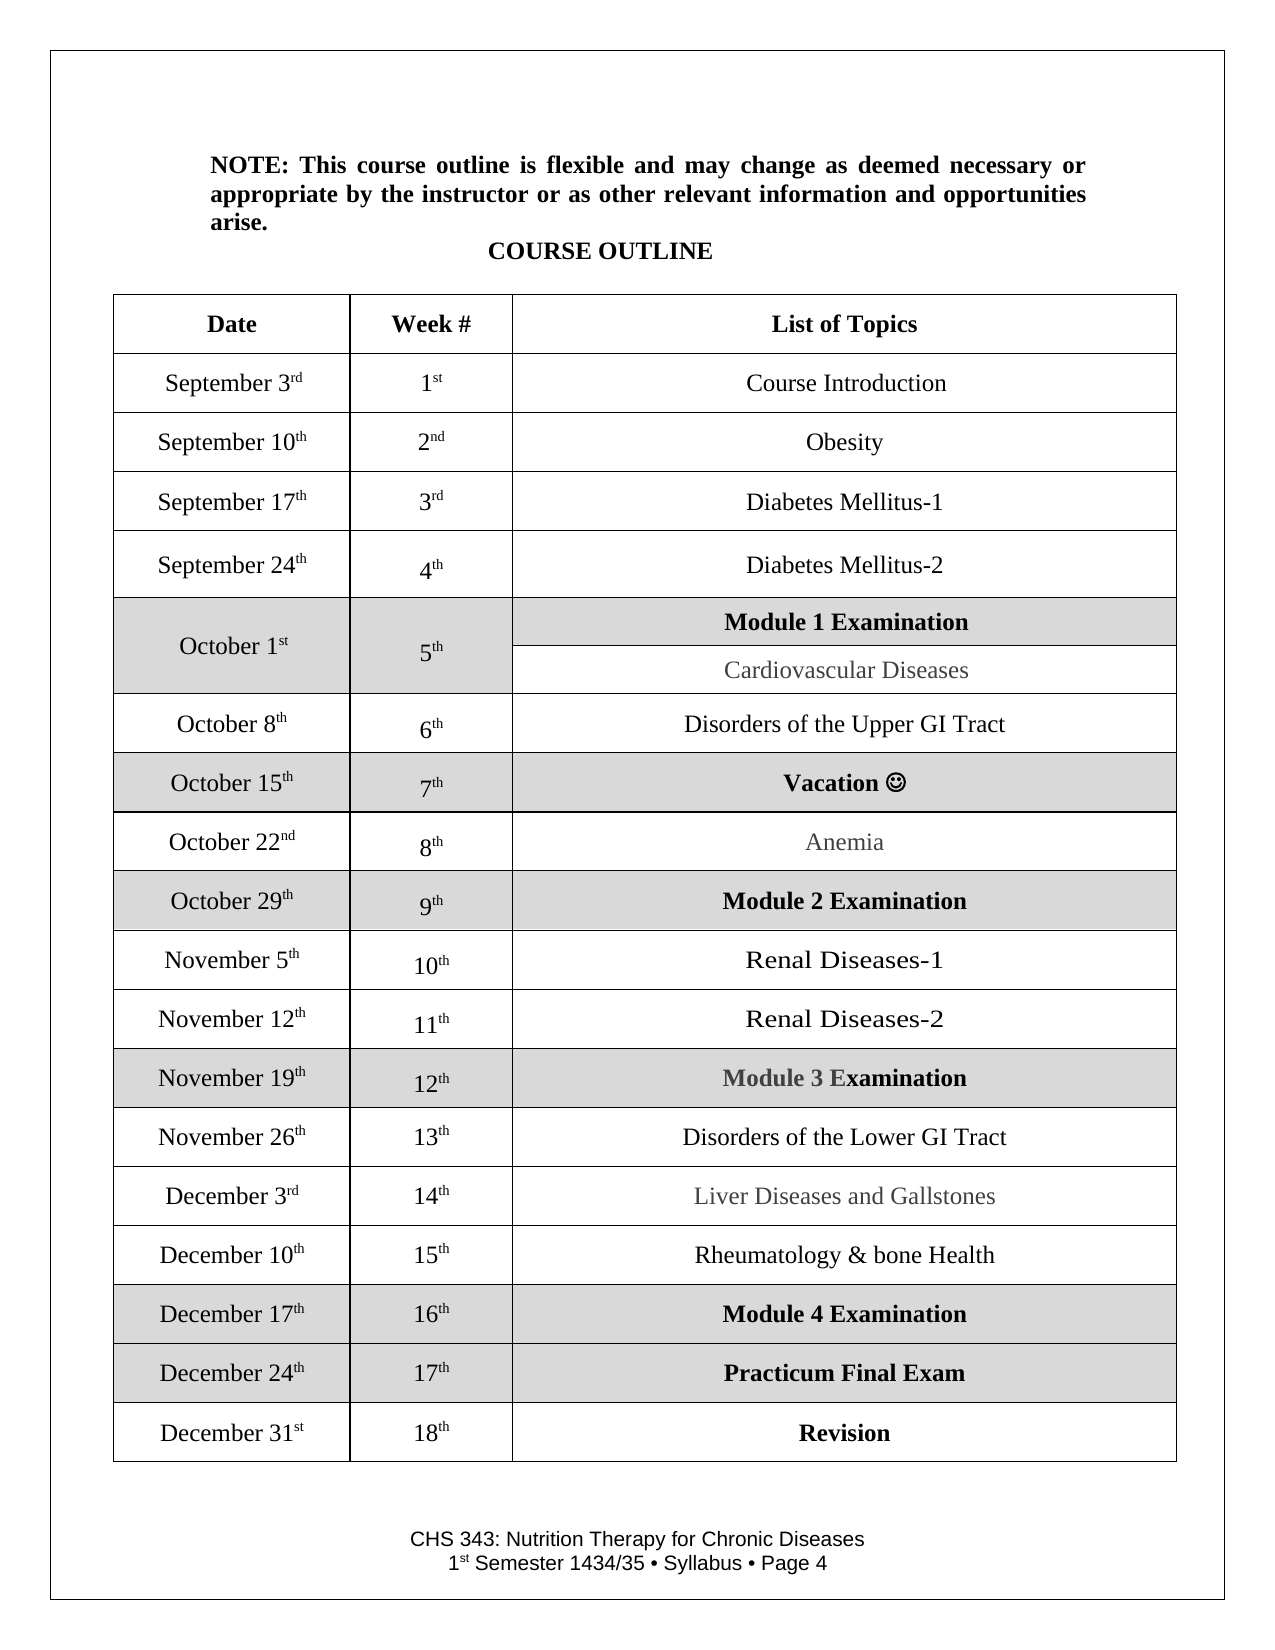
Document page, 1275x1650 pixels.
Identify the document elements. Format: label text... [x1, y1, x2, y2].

table_cell 14th [351, 1167, 512, 1225]
table_cell December 10th [114, 1226, 349, 1284]
table_cell Course Introduction [513, 354, 1176, 412]
table_cell Module 2 Examination [513, 871, 1176, 929]
table_cell November 12th [114, 990, 349, 1048]
table_cell 15th [351, 1226, 512, 1284]
table_cell Revision [513, 1403, 1176, 1461]
list NOTE: This course outline is flexible and may change as deemed necessary or appropriate by the instructor or as other relevant information and opportunities arise. [210, 150, 1087, 236]
table_cell Anemia [513, 813, 1176, 870]
table_cell Practicum Final Exam [513, 1344, 1176, 1402]
table_cell October 22nd [114, 813, 349, 870]
table_cell 18th [351, 1403, 512, 1461]
table_cell November 19th [114, 1049, 349, 1107]
table_cell 8th [351, 813, 512, 870]
table_cell 3rd [351, 472, 512, 530]
table_cell September 10th [114, 413, 349, 471]
table_cell 10th [351, 931, 512, 988]
table_header List of Topics [513, 295, 1176, 353]
table_cell Disorders of the Upper GI Tract [513, 694, 1176, 752]
table_header Date [114, 295, 349, 353]
table_cell 5th [351, 598, 512, 693]
table_cell September 24th [114, 531, 349, 597]
table_cell December 24th [114, 1344, 349, 1402]
table_cell 2nd [351, 413, 512, 471]
table_cell 6th [351, 694, 512, 752]
table_cell Diabetes Mellitus-1 [513, 472, 1176, 530]
table_cell Obesity [513, 413, 1176, 471]
table_cell Rheumatology & bone Health [513, 1226, 1176, 1284]
table_cell November 5th [114, 931, 349, 988]
table_cell October 15th [114, 753, 349, 811]
table_cell 11th [351, 990, 512, 1048]
table_cell October 8th [114, 694, 349, 752]
table_cell 17th [351, 1344, 512, 1402]
table_cell Module 3 Examination [513, 1049, 1176, 1107]
table_cell Vacation [513, 753, 1176, 811]
table_cell 1st [351, 354, 512, 412]
table_cell 12th [351, 1049, 512, 1107]
table_cell Renal Diseases-2 [513, 990, 1176, 1048]
text COURSE OUTLINE [114, 236, 1087, 265]
table_cell December 17th [114, 1285, 349, 1343]
table_cell Renal Diseases-1 [513, 931, 1176, 988]
table_header Week # [351, 295, 512, 353]
table_cell September 17th [114, 472, 349, 530]
table_cell Module 1 Examination [513, 598, 1176, 645]
table_cell October 1st [114, 598, 349, 693]
table_cell 9th [351, 871, 512, 929]
table_cell Cardiovascular Diseases [513, 646, 1176, 693]
table_cell 13th [351, 1108, 512, 1166]
table_cell November 26th [114, 1108, 349, 1166]
table_cell Liver Diseases and Gallstones [513, 1167, 1176, 1225]
table_cell December 3rd [114, 1167, 349, 1225]
table_cell 16th [351, 1285, 512, 1343]
table_cell September 3rd [114, 354, 349, 412]
table_cell December 31st [114, 1403, 349, 1461]
table_cell October 29th [114, 871, 349, 929]
table_cell 4th [351, 531, 512, 597]
table_cell Module 4 Examination [513, 1285, 1176, 1343]
table_cell Disorders of the Lower GI Tract [513, 1108, 1176, 1166]
table_cell Diabetes Mellitus-2 [513, 531, 1176, 597]
table_cell 7th [351, 753, 512, 811]
